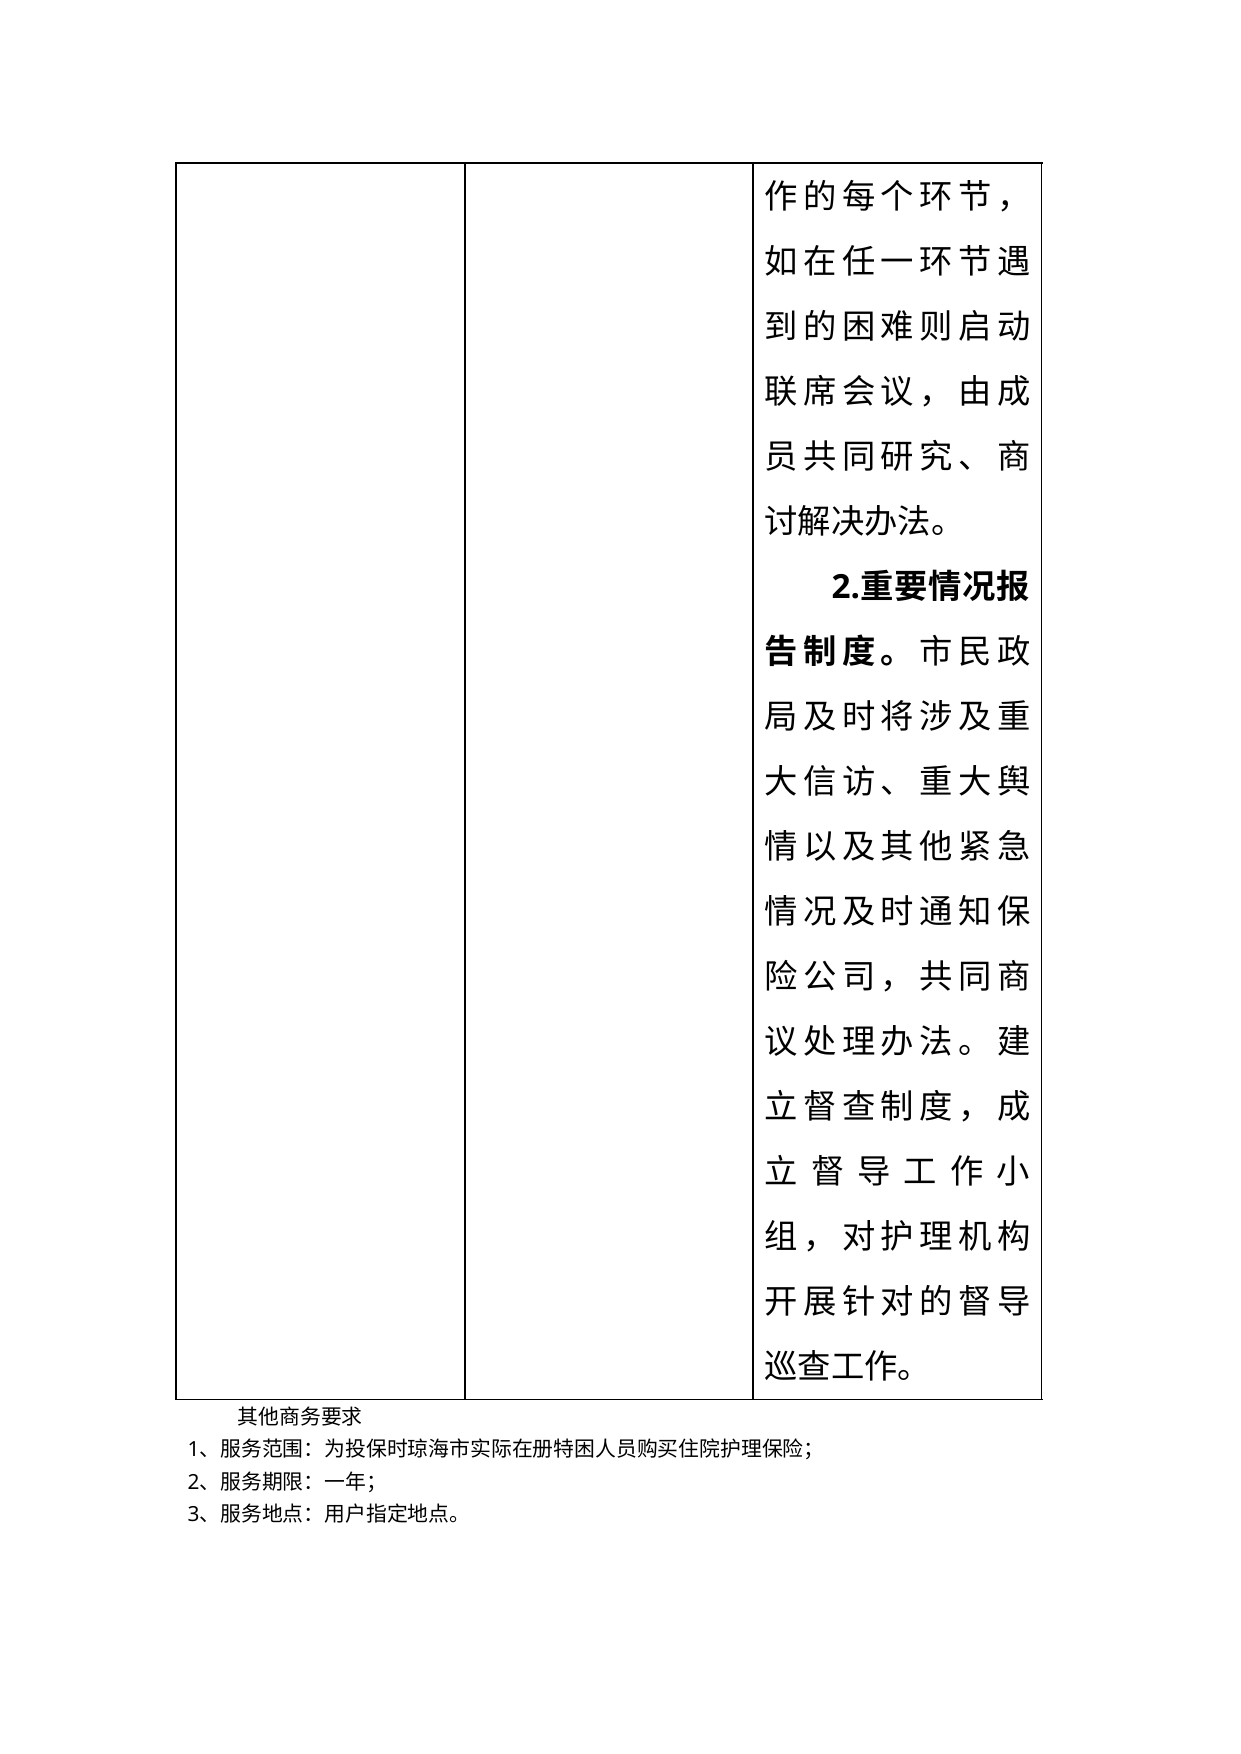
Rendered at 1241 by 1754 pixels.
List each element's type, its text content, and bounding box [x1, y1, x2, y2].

table_cell ★ [177, 164, 464, 1398]
table_cell 4 [466, 164, 752, 1398]
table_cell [754, 164, 1041, 1398]
text 3、服务地点：用户指定地点。 [187, 1498, 1053, 1530]
text 1、服务范围：为投保时琼海市实际在册特困人员购买住院护理保险； [187, 1433, 1053, 1465]
text 其他商务要求 [187, 1400, 1053, 1433]
text 2、服务期限：一年； [187, 1465, 1053, 1498]
